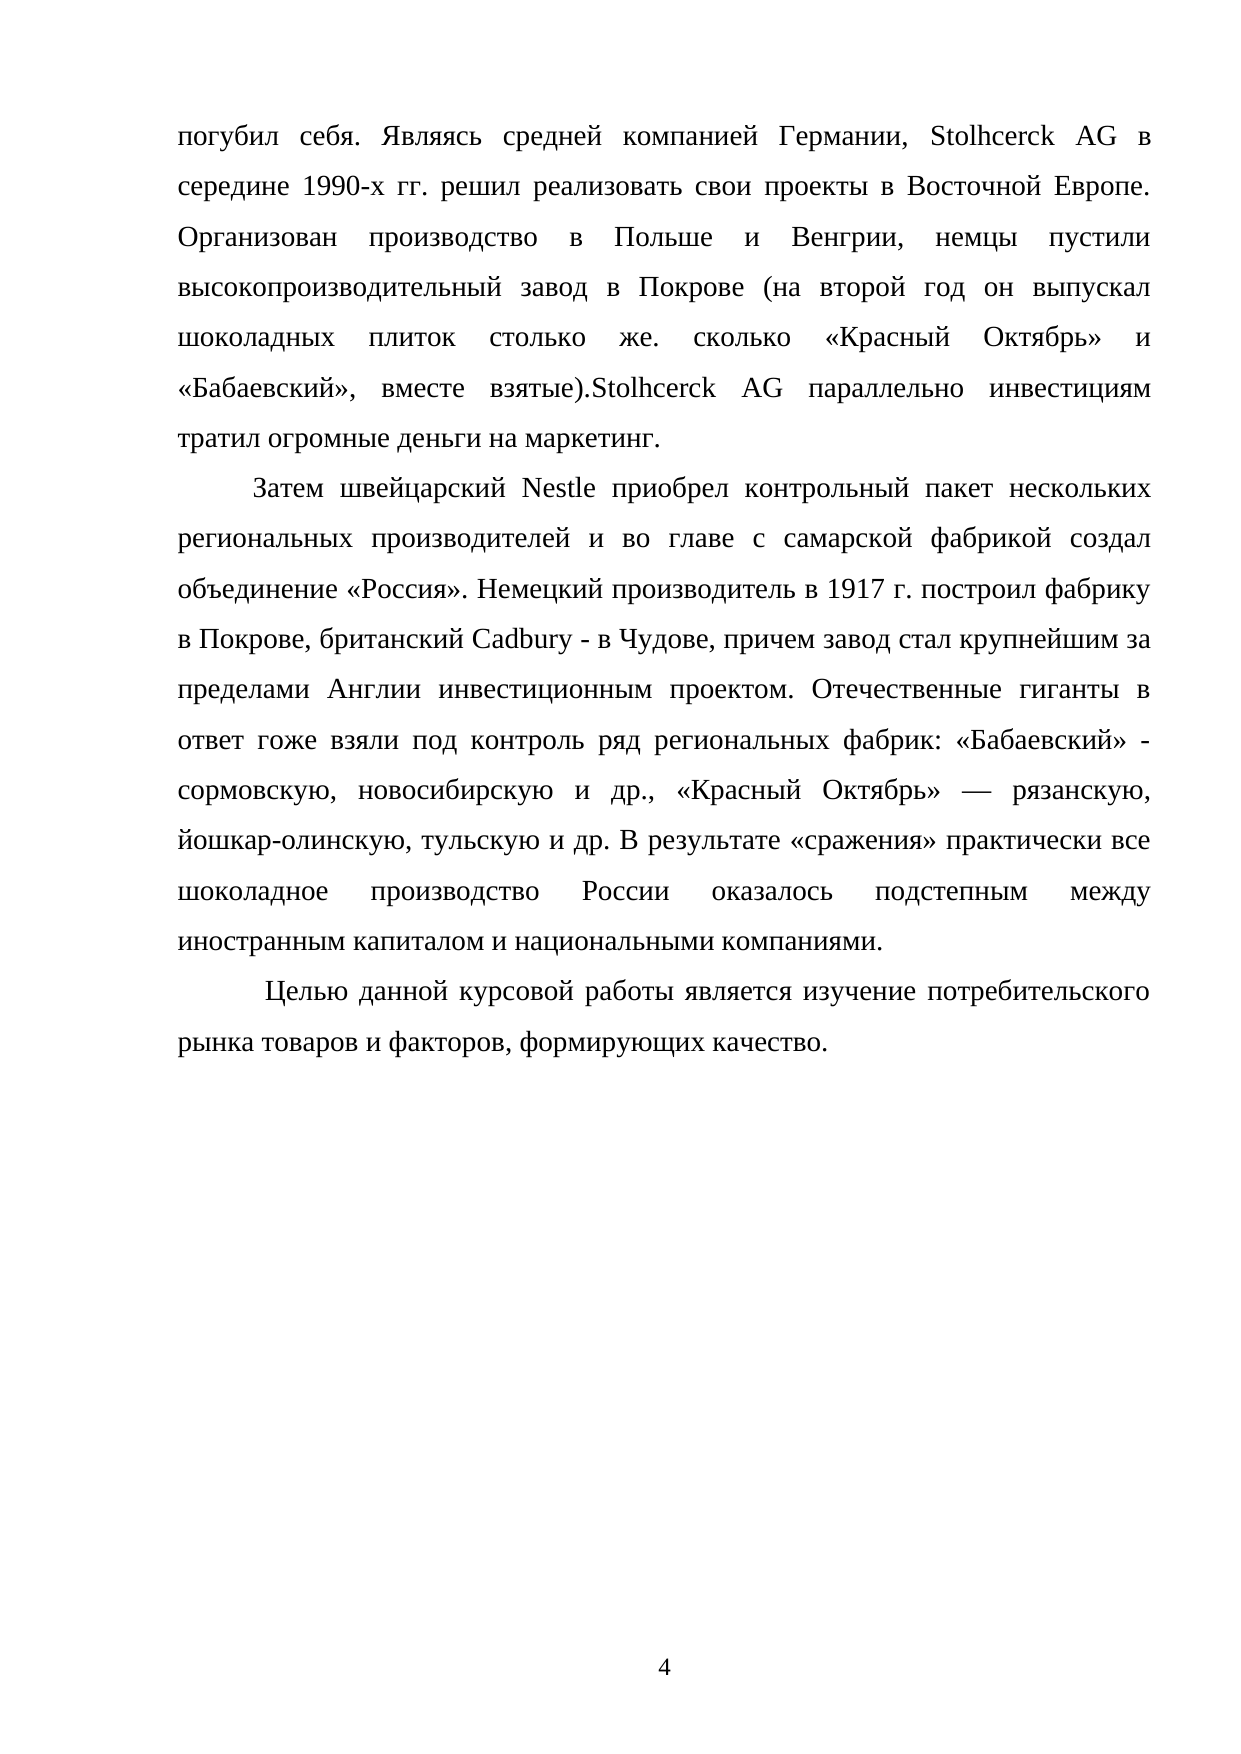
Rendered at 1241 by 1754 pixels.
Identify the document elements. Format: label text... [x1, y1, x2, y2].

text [177, 118, 1152, 453]
text Затем швейцарский Nestle приобрел контрольный пакет нескольких региональных производителей и во главе с самарской фабрикой создал объединение «Россия». Немецкий производитель в . построил фабрику в Покрове, британский Сadbury - в Чудове, причем завод стал крупнейшим за пределами Англии инвестиционным проектом. Отечественные гиганты в ответ гоже взяли под контроль ряд региональных фабрик: «Бабаевский» - сормовскую, новосибирскую и др., «Красный Октябрь» — рязанскую, йошкар-олинскую, тульскую и др. В результате «сражения» практически все шоколадное производство России оказалось подстепным между иностранным капиталом и национальными компаниями. [177, 470, 1152, 957]
text Целью данной курсовой работы является изучение потребительского рынка товаров и факторов, формирующих качество. [177, 973, 1152, 1057]
